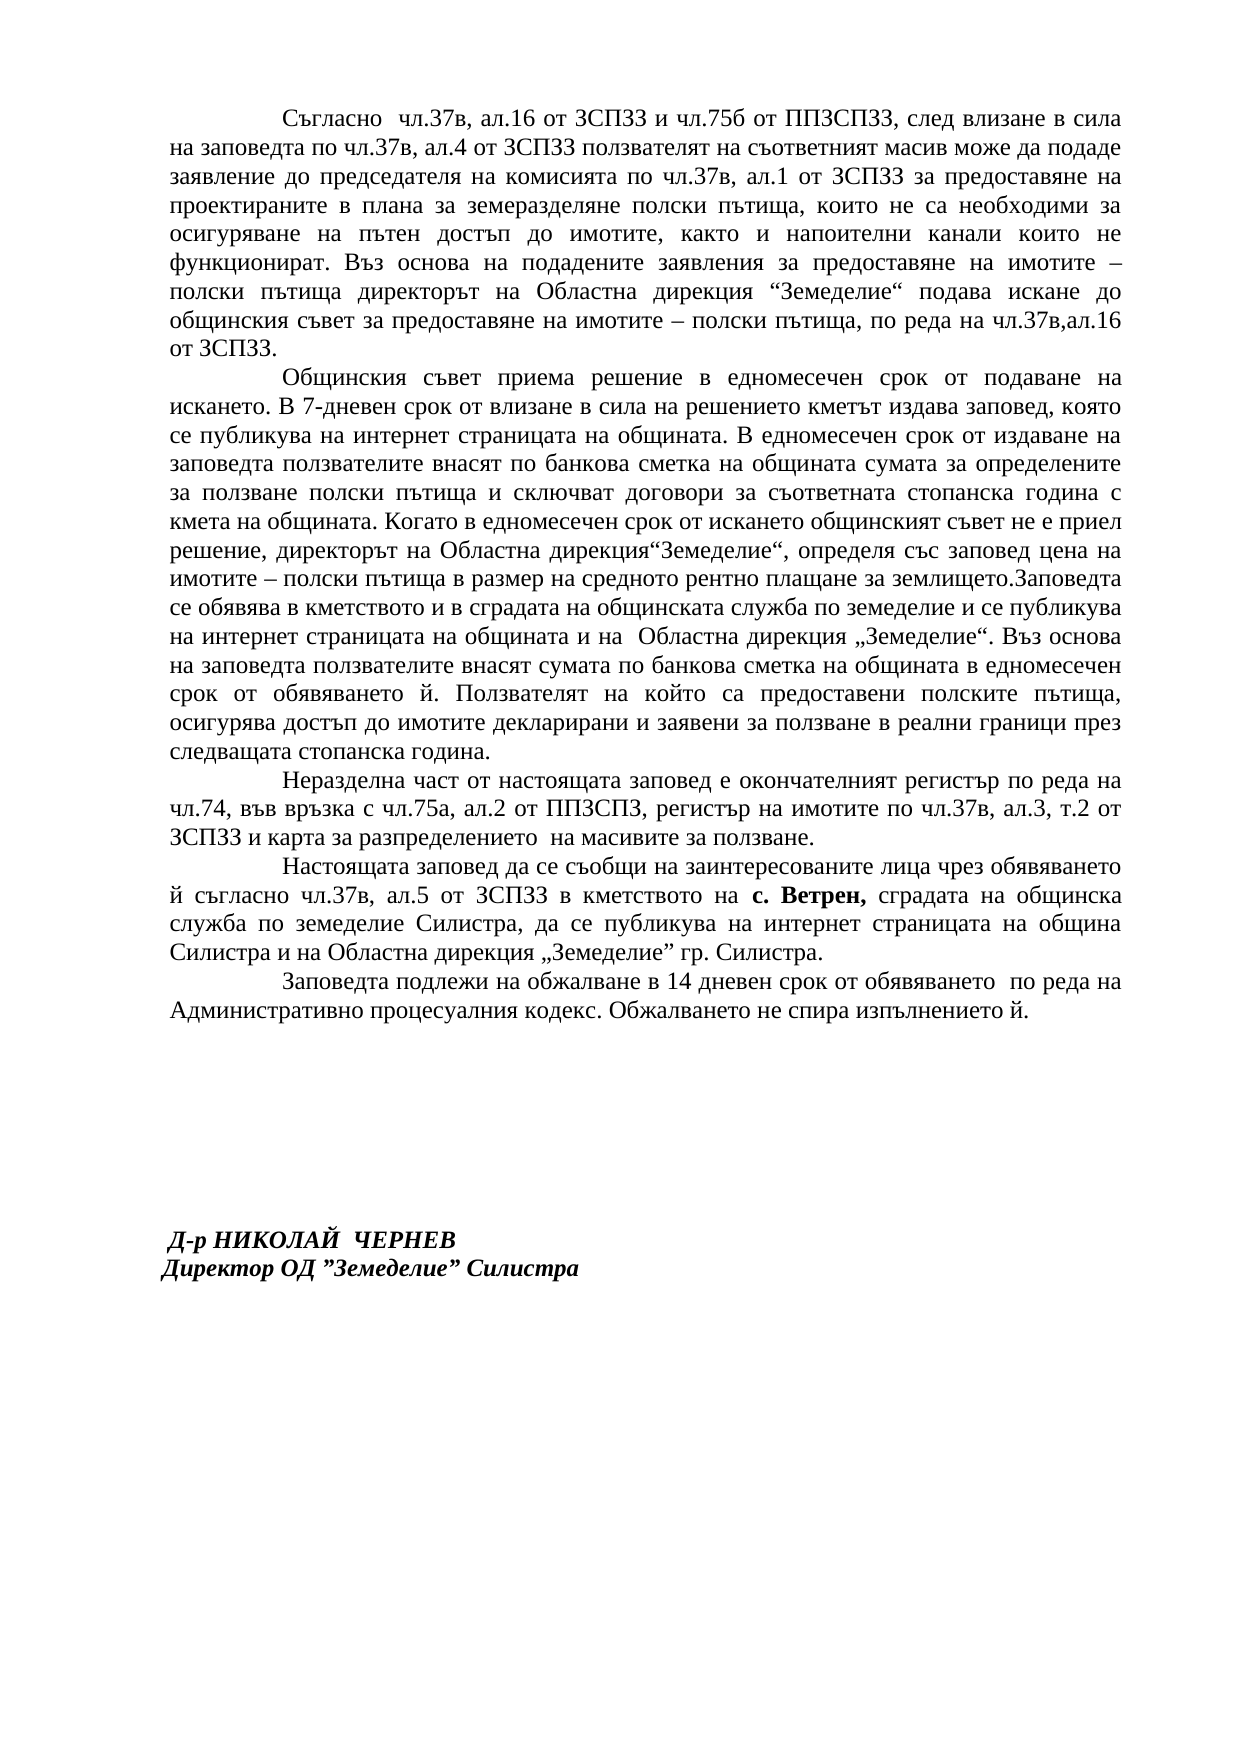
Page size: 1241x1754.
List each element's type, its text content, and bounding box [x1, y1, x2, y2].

text Настоящата заповед да се съобщи на заинтересованите лица чрез обявяването й съгласно чл.37в, ал.5 от ЗСПЗЗ в кметството на с. Ветрен, сградата на общинска служба по земеделие Силистра, да се публикува на интернет страницата на община Силистра и на Областна дирекция „Земеделие” гр. Силистра. [169, 851, 1123, 966]
text Заповедта подлежи на обжалване в 14 дневен срок от обявяването по реда на Административно процесуалния кодекс. Обжалването не спира изпълнението й. [169, 966, 1123, 1023]
text Съгласно чл.37в, ал.16 от ЗСПЗЗ и чл.75б от ППЗСПЗЗ, след влизане в сила на заповедта по чл.37в, ал.4 от ЗСПЗЗ ползвателят на съответният масив може да подаде заявление до председателя на комисията по чл.37в, ал.1 от ЗСПЗЗ за предоставяне на проектираните в плана за земеразделяне полски пътища, които не са необходими за осигуряване на пътен достъп до имотите, както и напоителни канали които не функционират. Въз основа на подадените заявления за предоставяне на имотите – полски пътища директорът на Областна дирекция “Земеделие“ подава искане до общинския съвет за предоставяне на имотите – полски пътища, по реда на чл.37в,ал.16 от ЗСПЗЗ. [169, 103, 1123, 362]
text Неразделна част от настоящата заповед е окончателният регистър по реда на чл.74, във връзка с чл.75а, ал.2 от ППЗСПЗ, регистър на имотите по чл.37в, ал.3, т.2 от ЗСПЗЗ и карта за разпределението на масивите за ползване. [169, 765, 1123, 851]
text Директор ОД ”Земеделие” Силистра [162, 1253, 1034, 1282]
text Д-р НИКОЛАЙ ЧЕРНЕВ [162, 1225, 1034, 1253]
text Общинския съвет приема решение в едномесечен срок от подаване на искането. В 7-дневен срок от влизане в сила на решението кметът издава заповед, която се публикува на интернет страницата на общината. В едномесечен срок от издаване на заповедта ползвателите внасят по банкова сметка на общината сумата за определените за ползване полски пътища и сключват договори за съответната стопанска година с кмета на общината. Когато в едномесечен срок от искането общинският съвет не е приел решение, директорът на Областна дирекция“Земеделие“, определя със заповед цена на имотите – полски пътища в размер на средното рентно плащане за землището.Заповедта се обявява в кметството и в сградата на общинската служба по земеделие и се публикува на интернет страницата на общината и на Областна дирекция „Земеделие“. Въз основа на заповедта ползвателите внасят сумата по банкова сметка на общината в едномесечен срок от обявяването й. Ползвателят на който са предоставени полските пътища, осигурява достъп до имотите декларирани и заявени за ползване в реални граници през следващата стопанска година. [169, 362, 1123, 765]
